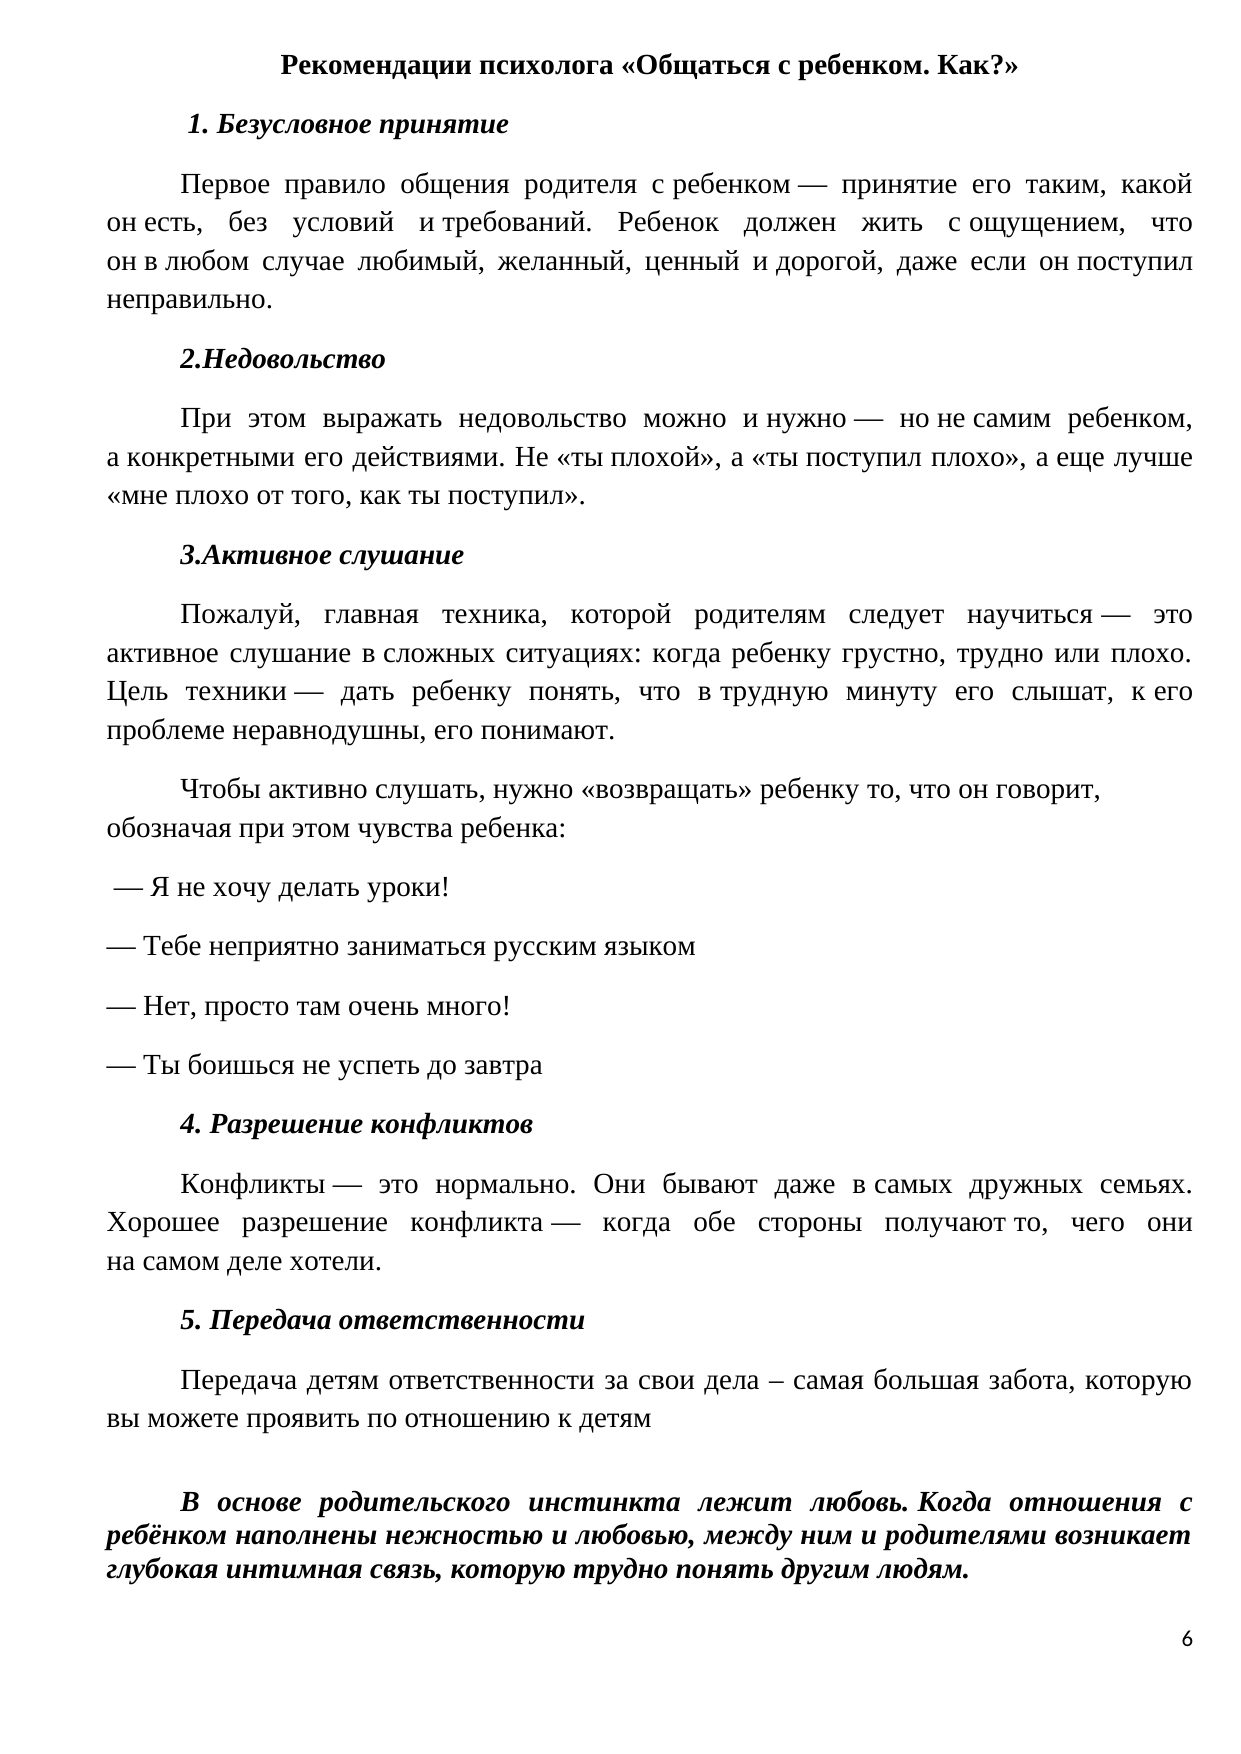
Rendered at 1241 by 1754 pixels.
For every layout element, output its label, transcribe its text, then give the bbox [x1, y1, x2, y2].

text — Нет, просто там очень много! [106, 988, 1193, 1021]
text При этом выражать недовольство можно и нужно — но не самим ребенком, а конкретными его действиями. Не «ты плохой», а «ты поступил плохо», а еще лучше «мне плохо от того, как ты поступил». [106, 400, 1193, 511]
text Пожалуй, главная техника, которой родителям следует научиться — это активное слушание в сложных ситуациях: когда ребенку грустно, трудно или плохо. Цель техники — дать ребенку понять, что в трудную минуту его слышат, к его проблеме неравнодушны, его понимают. [106, 596, 1193, 745]
text Чтобы активно слушать, нужно «возвращать» ребенку то, что он говорит, обозначая при этом чувства ребенка: [106, 771, 1193, 843]
text Первое правило общения родителя с ребенком — принятие его таким, какой он есть, без условий и требований. Ребенок должен жить с ощущением, что он в любом случае любимый, желанный, ценный и дорогой, даже если он поступил неправильно. [106, 166, 1193, 315]
text 4. Разрешение конфликтов [106, 1107, 1193, 1140]
text — Тебе неприятно заниматься русским языком [106, 928, 1193, 962]
text 1. Безусловное принятие [106, 107, 1193, 140]
text 3.Активное слушание [106, 537, 1193, 570]
text Конфликты — это нормально. Они бывают даже в самых дружных семьях. Хорошее разрешение конфликта — когда обе стороны получают то, чего они на самом деле хотели. [106, 1166, 1193, 1277]
text 5. Передача ответственности [106, 1302, 1193, 1336]
text 2.Недовольство [106, 341, 1193, 374]
text Передача детям ответственности за свои дела – самая большая забота, которую вы можете проявить по отношению к детям [106, 1362, 1193, 1434]
text Рекомендации психолога «Общаться с ребенком. Как?» [106, 47, 1193, 81]
text — Я не хочу делать уроки! [106, 869, 1193, 903]
text — Ты боишься не успеть до завтра [106, 1047, 1193, 1081]
text В основе родительского инстинкта лежит любовь. Когда отношения с ребёнком наполнены нежностью и любовью, между ним и родителями возникает глубокая интимная связь, которую трудно понять другим людям. [106, 1484, 1193, 1584]
